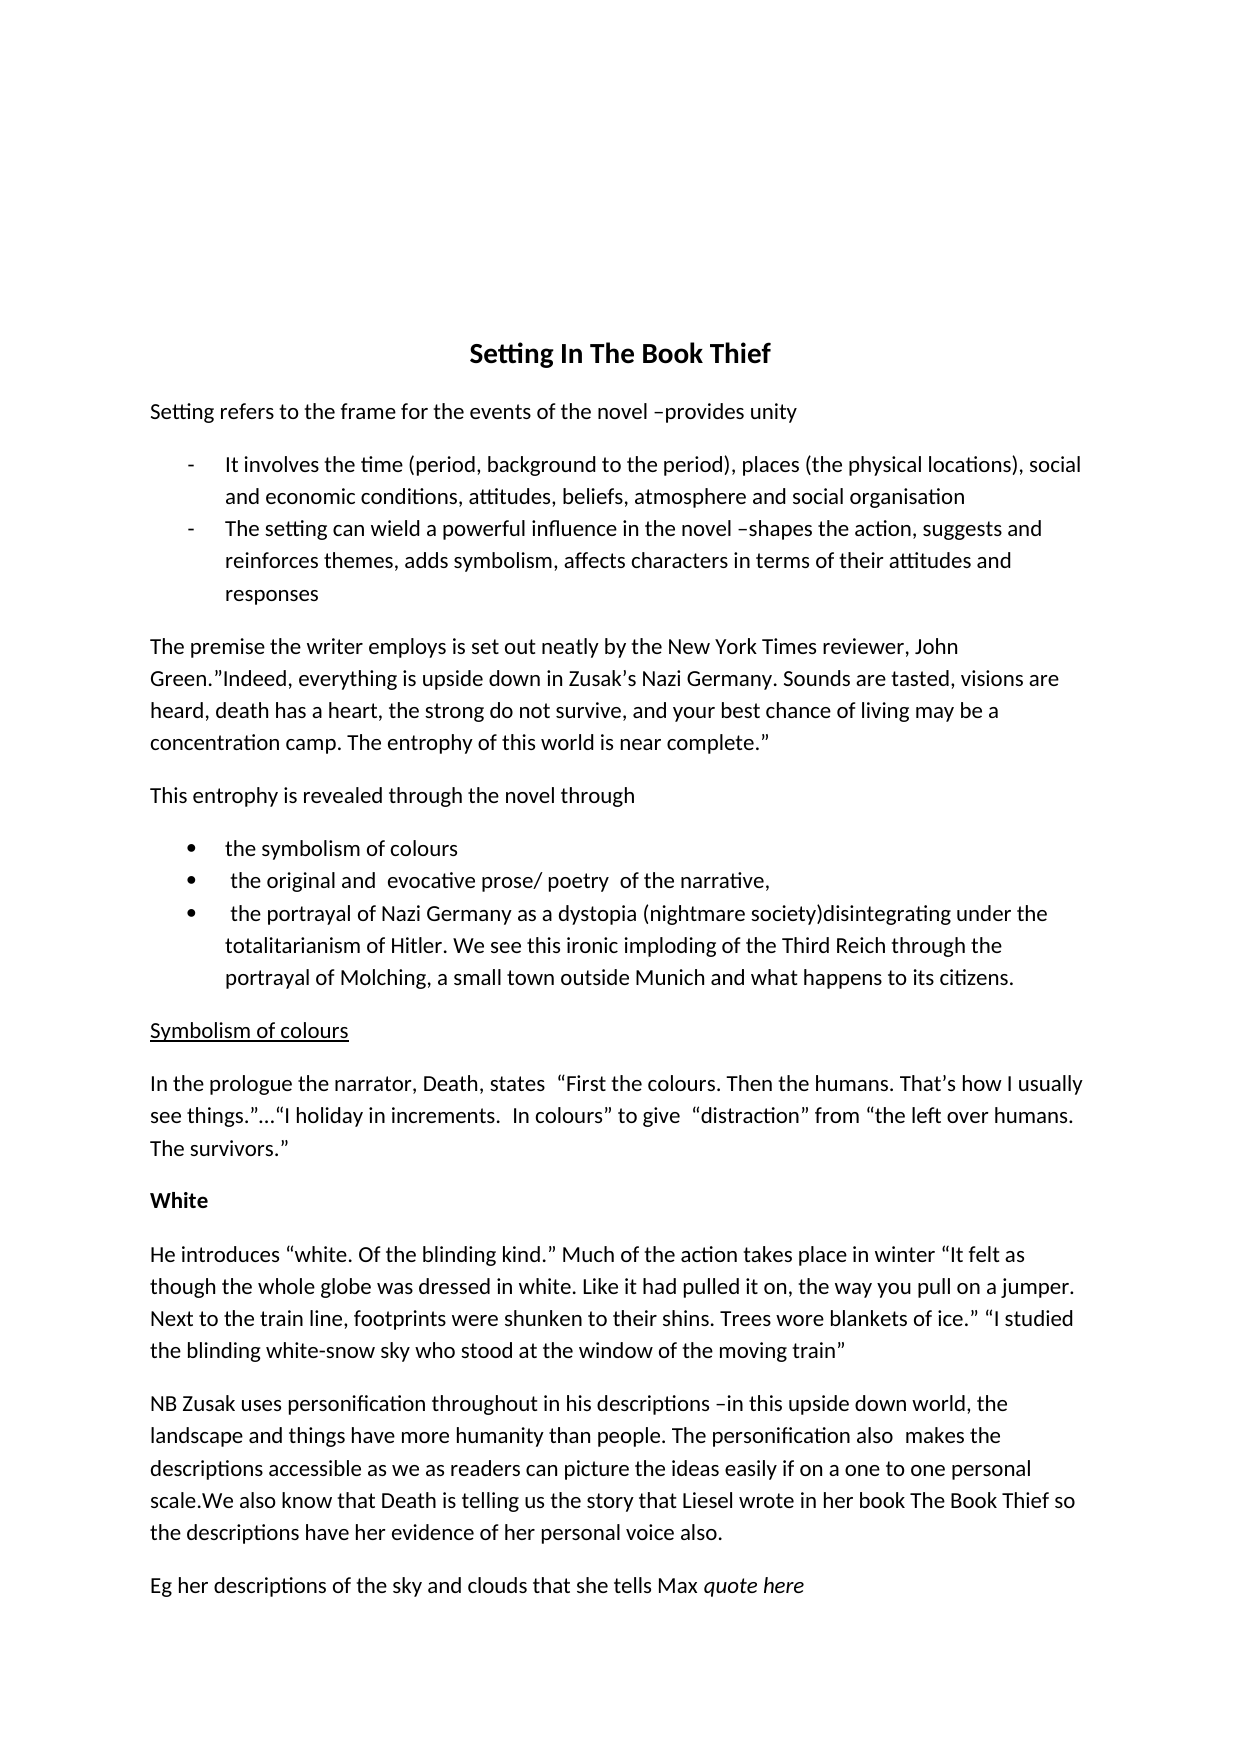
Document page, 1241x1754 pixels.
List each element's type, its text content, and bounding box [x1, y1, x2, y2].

text NB Zusak uses personification throughout in his descriptions –in this upside down world, the landscape and things have more humanity than people. The personification also makes the descriptions accessible as we as readers can picture the ideas easily if on a one to one personal scale.We also know that Death is telling us the story that Liesel wrote in her book The Book Thief so the descriptions have her evidence of her personal voice also. [150, 1389, 1090, 1546]
list The setting can wield a powerful influence in the novel –shapes the action, suggests and reinforces themes, adds symbolism, affects characters in terms of their attitudes and responses [187, 514, 1090, 607]
text The premise the writer employs is set out neatly by the New York Times reviewer, John Green.”Indeed, everything is upside down in Zusak’s Nazi Germany. Sounds are tasted, visions are heard, death has a heart, the strong do not survive, and your best chance of living may be a concentration camp. The entrophy of this world is near complete.” [150, 632, 1090, 756]
text This entrophy is revealed through the novel through [150, 781, 1090, 809]
text Setting In The Book Thief [150, 335, 1090, 371]
text He introduces “white. Of the blinding kind.” Much of the action takes place in winter “It felt as though the whole globe was dressed in white. Like it had pulled it on, the way you pull on a jumper. Next to the train line, footprints were shunken to their shins. Trees wore blankets of ice.” “I studied the blinding white-snow sky who stood at the window of the moving train” [150, 1240, 1090, 1364]
text Symbolism of colours [150, 1016, 1090, 1044]
list the symbolism of colours [187, 834, 1090, 862]
text White [150, 1187, 1090, 1215]
list the portrayal of Nazi Germany as a dystopia (nightmare society)disintegrating under the totalitarianism of Hitler. We see this ironic imploding of the Third Reich through the portrayal of Molching, a small town outside Munich and what happens to its citizens. [187, 899, 1090, 991]
text Eg her descriptions of the sky and clouds that she tells Max quote here [150, 1571, 1090, 1599]
text In the prologue the narrator, Death, states “First the colours. Then the humans. That’s how I usually see things.”…“I holiday in increments. In colours” to give “distraction” from “the left over humans. The survivors.” [150, 1069, 1090, 1162]
text Setting refers to the frame for the events of the novel –provides unity [150, 397, 1090, 425]
list the original and evocative prose/ poetry of the narrative, [187, 867, 1090, 895]
list It involves the time (period, background to the period), places (the physical locations), social and economic conditions, attitudes, beliefs, atmosphere and social organisation [187, 450, 1090, 510]
